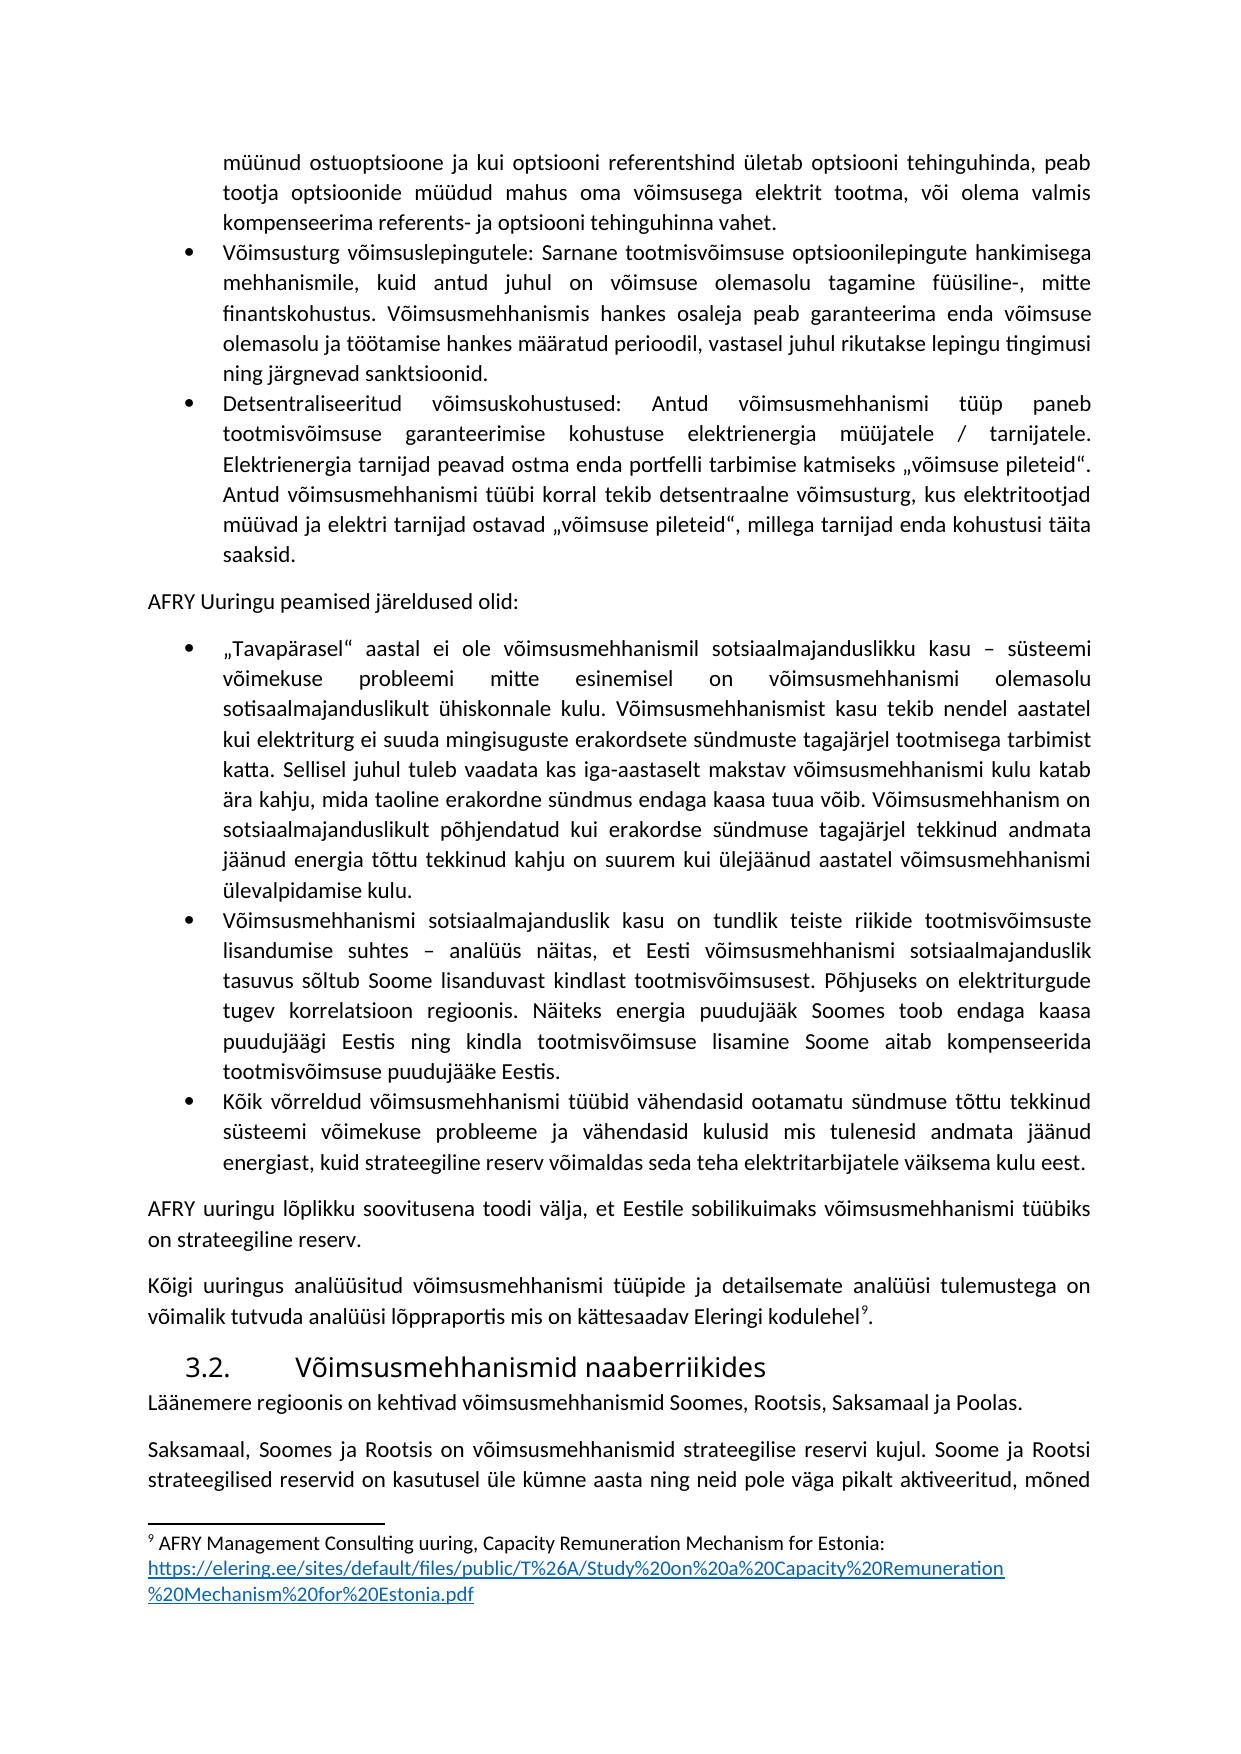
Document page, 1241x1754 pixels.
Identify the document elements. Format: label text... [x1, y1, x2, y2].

subtitle Võimsusmehhanismid naaberriikides [185, 1349, 1093, 1386]
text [148, 1435, 1093, 1493]
list Kõik võrreldud võimsusmehhanismi tüübid vähendasid ootamatu sündmuse tõttu tekkinud süsteemi võimekuse probleeme ja vähendasid kulusid mis tulenesid andmata jäänud energiast, kuid strateegiline reserv võimaldas seda teha elektritarbijatele väiksema kulu eest. [185, 1087, 1093, 1176]
list „Tavapärasel“ aastal ei ole võimsusmehhanismil sotsiaalmajanduslikku kasu – süsteemi võimekuse probleemi mitte esinemisel on võimsusmehhanismi olemasolu sotisaalmajanduslikult ühiskonnale kulu. Võimsusmehhanismist kasu tekib nendel aastatel kui elektriturg ei suuda mingisuguste erakordsete sündmuste tagajärjel tootmisega tarbimist katta. Sellisel juhul tuleb vaadata kas iga-aastaselt makstav võimsusmehhanismi kulu katab ära kahju, mida taoline erakordne sündmus endaga kaasa tuua võib. Võimsusmehhanism on sotsiaalmajanduslikult põhjendatud kui erakordse sündmuse tagajärjel tekkinud andmata jäänud energia tõttu tekkinud kahju on suurem kui ülejäänud aastatel võimsusmehhanismi ülevalpidamise kulu. [185, 634, 1093, 904]
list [185, 148, 1093, 236]
list Võimsusturg võimsuslepingutele: Sarnane tootmisvõimsuse optsioonilepingute hankimisega mehhanismile, kuid antud juhul on võimsuse olemasolu tagamine füüsiline-, mitte finantskohustus. Võimsusmehhanismis hankes osaleja peab garanteerima enda võimsuse olemasolu ja töötamise hankes määratud perioodil, vastasel juhul rikutakse lepingu tingimusi ning järgnevad sanktsioonid. [185, 238, 1093, 387]
text AFRY Uuringu peamised järeldused olid: [148, 587, 1093, 615]
list Võimsusmehhanismi sotsiaalmajanduslik kasu on tundlik teiste riikide tootmisvõimsuste lisandumise suhtes – analüüs näitas, et Eesti võimsusmehhanismi sotsiaalmajanduslik tasuvus sõltub Soome lisanduvast kindlast tootmisvõimsusest. Põhjuseks on elektriturgude tugev korrelatsioon regioonis. Näiteks energia puudujääk Soomes toob endaga kaasa puudujäägi Eestis ning kindla tootmisvõimsuse lisamine Soome aitab kompenseerida tootmisvõimsuse puudujääke Eestis. [185, 906, 1093, 1085]
text Läänemere regioonis on kehtivad võimsusmehhanismid Soomes, Rootsis, Saksamaal ja Poolas. [148, 1388, 1093, 1416]
list Detsentraliseeritud võimsuskohustused: Antud võimsusmehhanismi tüüp paneb tootmisvõimsuse garanteerimise kohustuse elektrienergia müüjatele / tarnijatele. Elektrienergia tarnijad peavad ostma enda portfelli tarbimise katmiseks „võimsuse pileteid“. Antud võimsusmehhanismi tüübi korral tekib detsentraalne võimsusturg, kus elektritootjad müüvad ja elektri tarnijad ostavad „võimsuse pileteid“, millega tarnijad enda kohustusi täita saaksid. [185, 389, 1093, 568]
text Kõigi uuringus analüüsitud võimsusmehhanismi tüüpide ja detailsemate analüüsi tulemustega on võimalik tutvuda analüüsi lõppraportis mis on kättesaadav Eleringi kodulehel. [148, 1272, 1093, 1330]
text AFRY uuringu lõplikku soovitusena toodi välja, et Eestile sobilikuimaks võimsusmehhanismi tüübiks on strateegiline reserv. [148, 1194, 1093, 1253]
